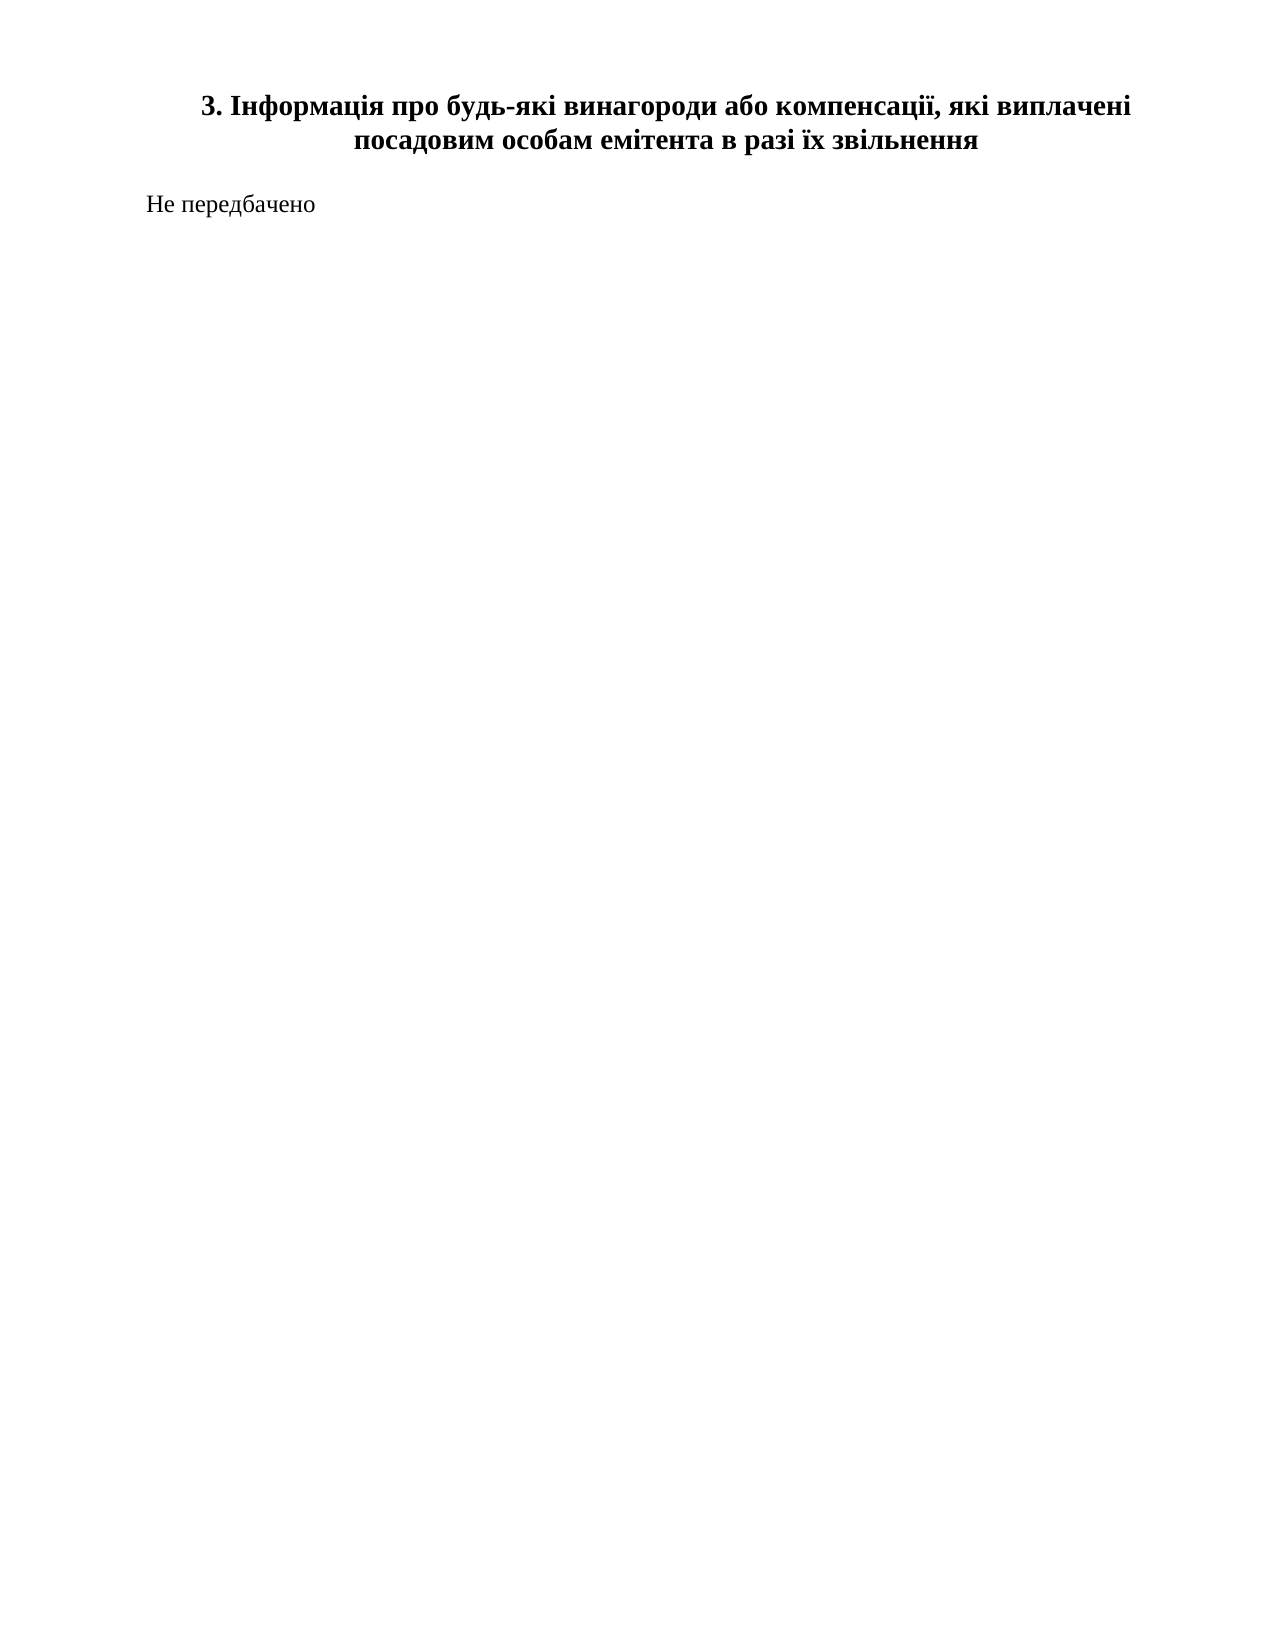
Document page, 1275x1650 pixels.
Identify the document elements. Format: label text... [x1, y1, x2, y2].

text Не передбачено [146, 189, 1186, 218]
text 3. Інформація про будь-які винагороди або компенсації, які виплачені посадовим особам емітента в разі їх звільнення [146, 88, 1186, 156]
